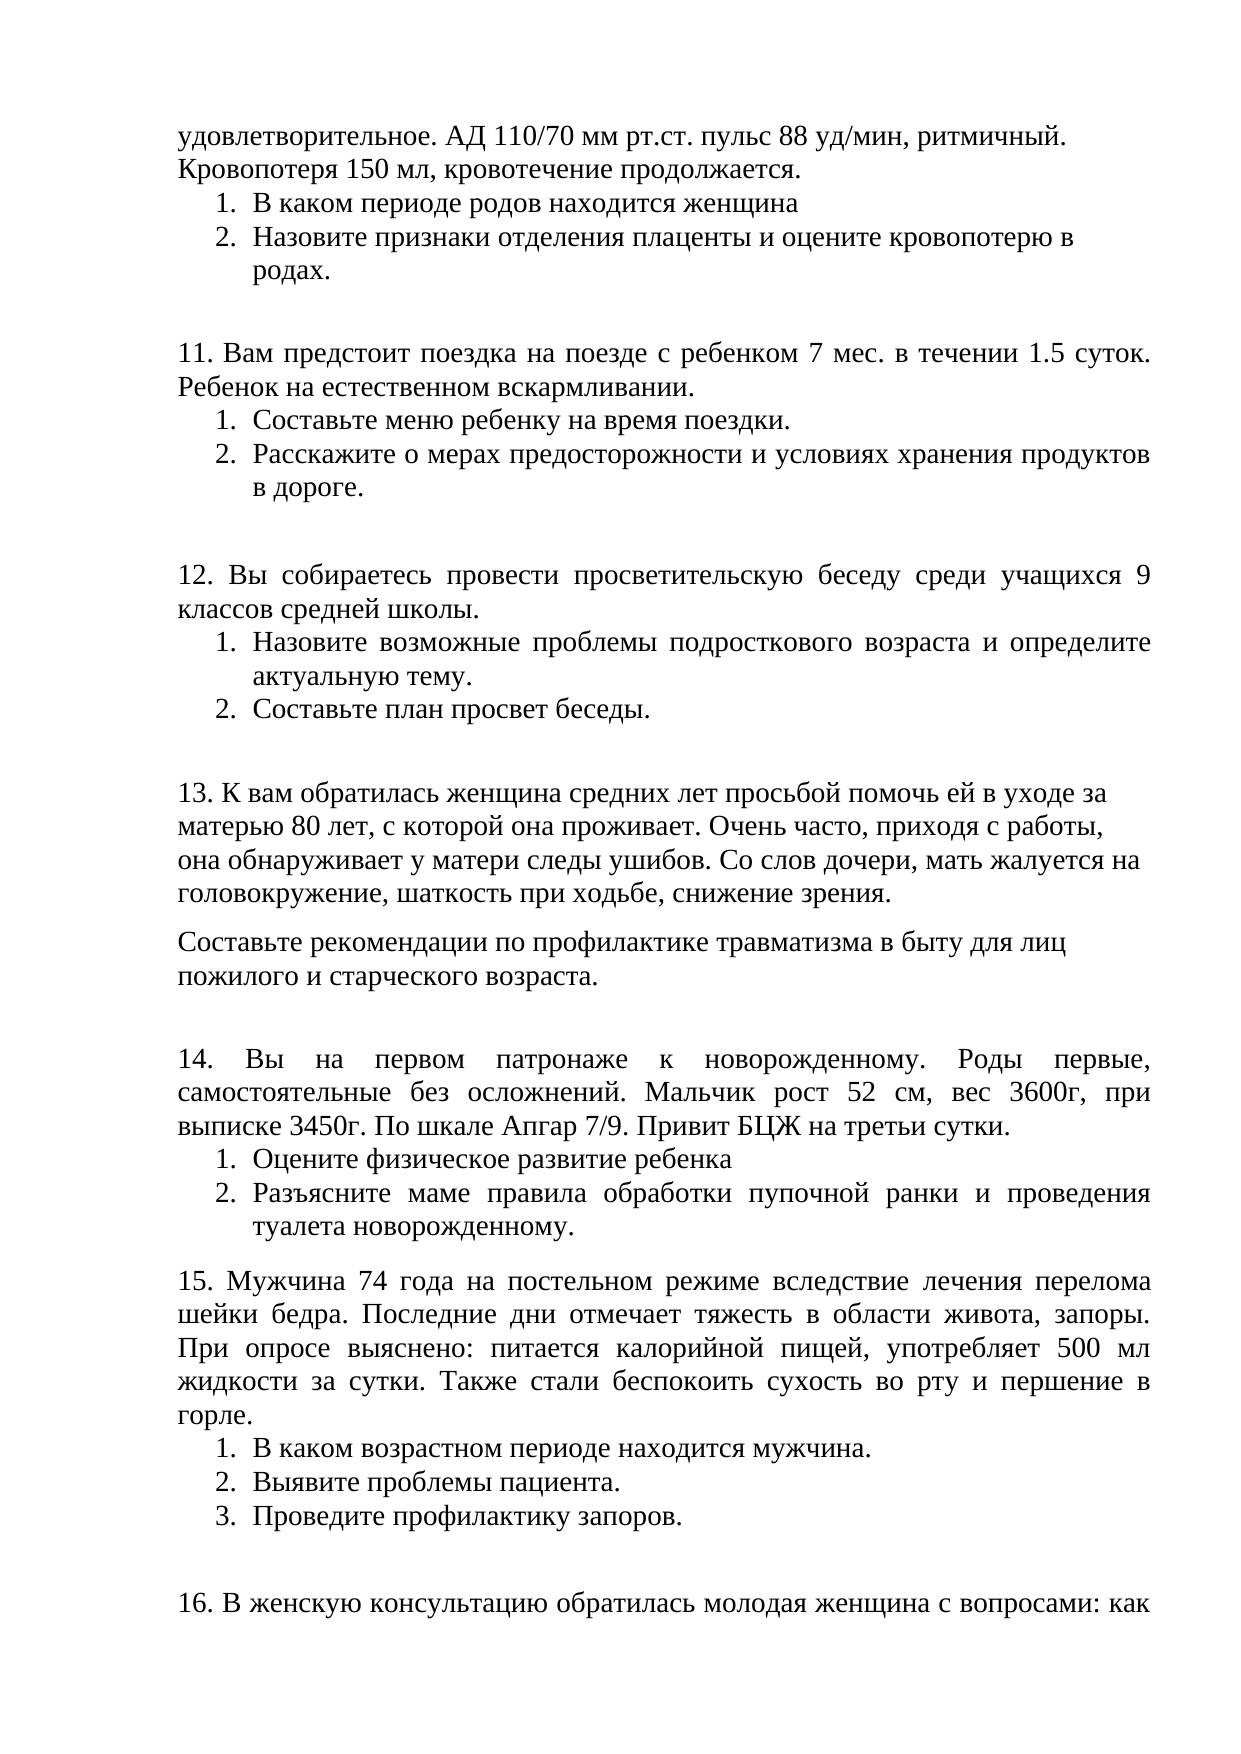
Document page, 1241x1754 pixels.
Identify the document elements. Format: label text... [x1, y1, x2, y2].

text 15. Мужчина 74 года на постельном режиме вследствие лечения перелома шейки бедра. Последние дни отмечает тяжесть в области живота, запоры. При опросе выяснено: питается калорийной пищей, употребляет 500 мл жидкости за сутки. Также стали беспокоить сухость во рту и першение в горле. [177, 1263, 1152, 1431]
text 12. Вы собираетесь провести просветительскую беседу среди учащихся 9 классов средней школы. [177, 557, 1152, 624]
list Составьте план просвет беседы. [215, 692, 1152, 725]
text 14. Вы на первом патронаже к новорожденному. Роды первые, самостоятельные без осложнений. Мальчик рост 52 см, вес 3600г, при выписке 3450г. По шкале Апгар 7/9. Привит БЦЖ на третьи сутки. [177, 1041, 1152, 1141]
text 11. Вам предстоит поездка на поезде с ребенком 7 мес. в течении 1.5 суток. Ребенок на естественном вскармливании. [177, 335, 1152, 402]
list Расскажите о мерах предосторожности и условиях хранения продуктов в дороге. [215, 436, 1152, 503]
list В каком возрастном периоде находится мужчина. [215, 1431, 1152, 1464]
list В каком периоде родов находится женщина [215, 185, 1152, 219]
text 13. К вам обратилась женщина средних лет просьбой помочь ей в уходе за матерью 80 лет, с которой она проживает. Очень часто, приходя с работы, она обнаруживает у матери следы ушибов. Со слов дочери, мать жалуется на головокружение, шаткость при ходьбе, снижение зрения. [177, 775, 1152, 909]
list Разъясните маме правила обработки пупочной ранки и проведения туалета новорожденному. [215, 1175, 1152, 1242]
list Назовите возможные проблемы подросткового возраста и определите актуальную тему. [215, 624, 1152, 692]
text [177, 1586, 1152, 1619]
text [177, 118, 1152, 185]
list Оцените физическое развитие ребенка [215, 1141, 1152, 1175]
list Проведите профилактику запоров. [215, 1498, 1152, 1531]
text Составьте рекомендации по профилактике травматизма в быту для лиц пожилого и старческого возраста. [177, 924, 1152, 992]
list Назовите признаки отделения плаценты и оцените кровопотерю в родах. [215, 219, 1152, 286]
list Выявите проблемы пациента. [215, 1464, 1152, 1498]
list Составьте меню ребенку на время поездки. [215, 402, 1152, 436]
